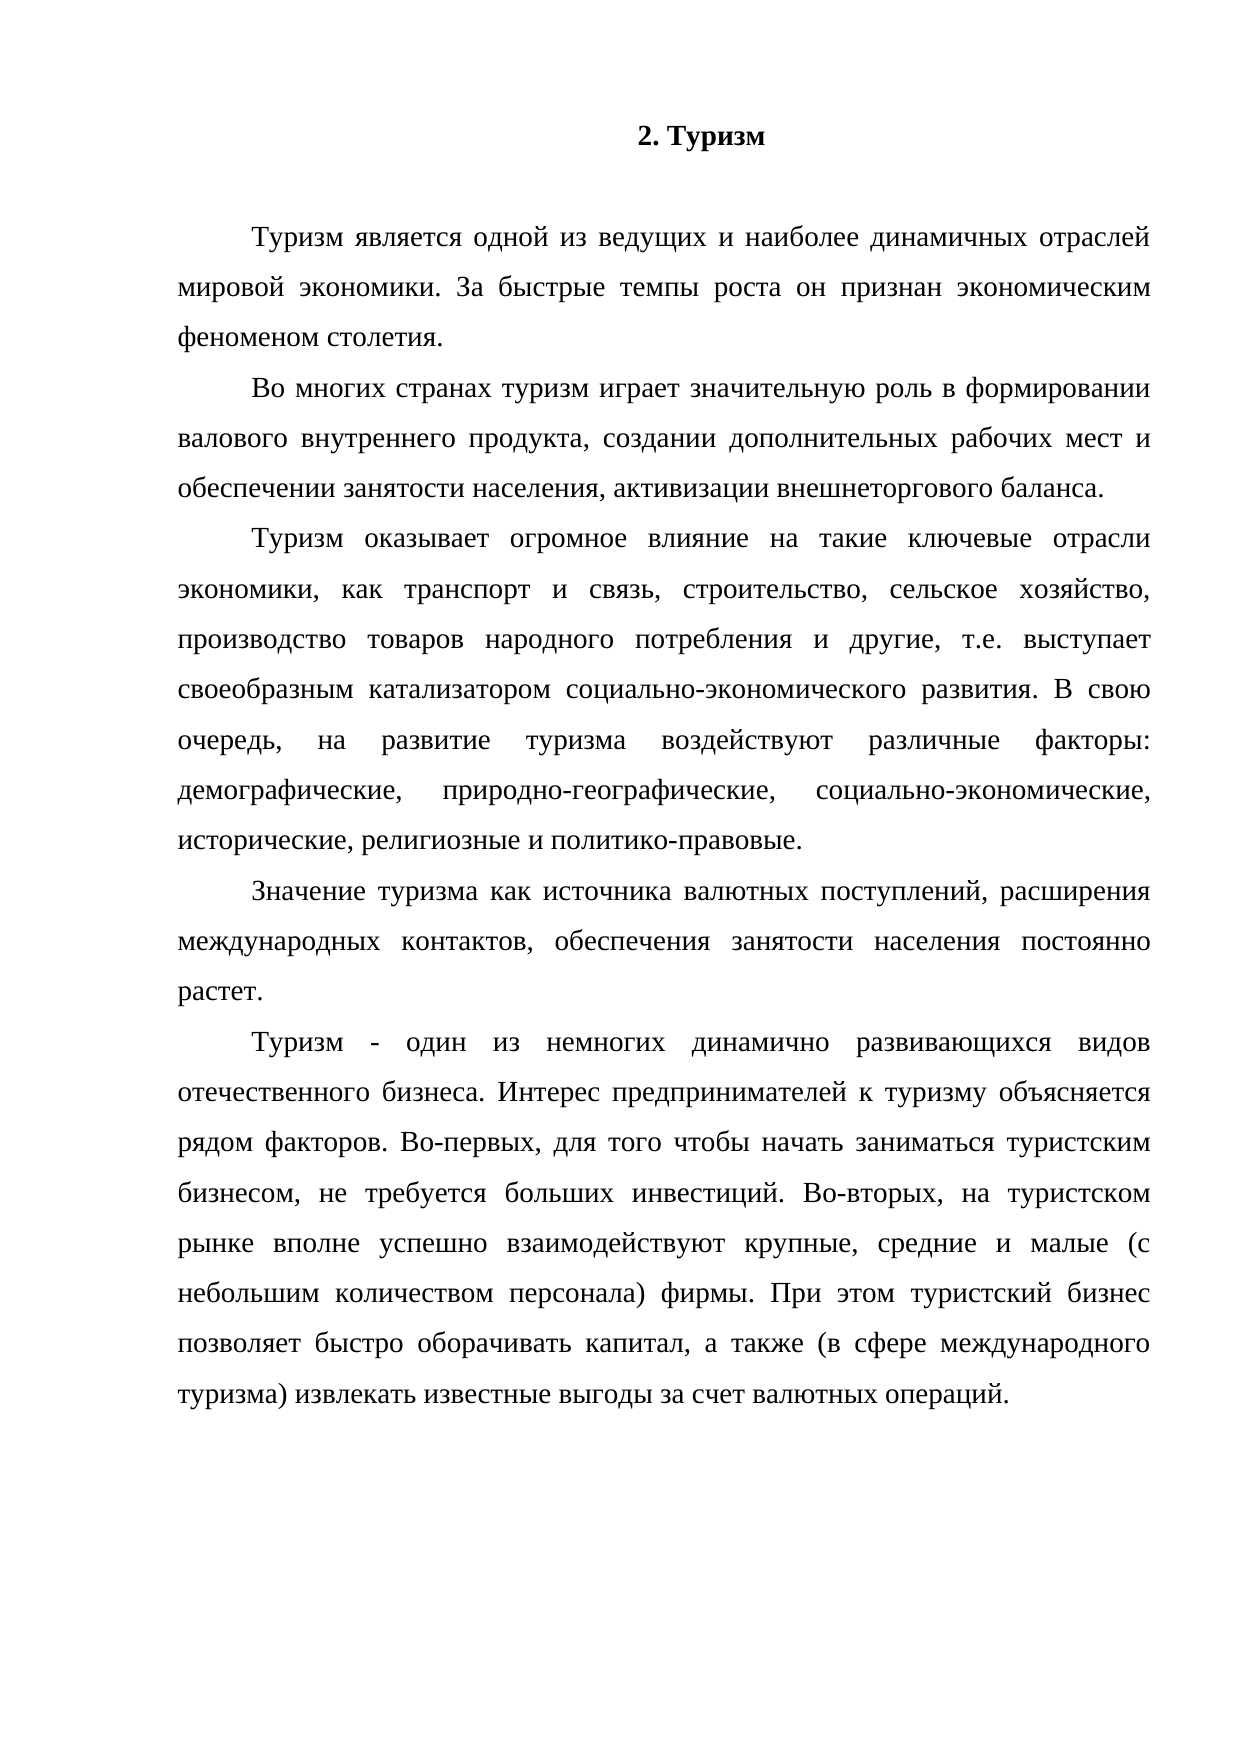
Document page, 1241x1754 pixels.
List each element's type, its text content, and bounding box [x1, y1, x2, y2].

text Значение туризма как источника валютных поступлений, расширения международных контактов, обеспечения занятости населения постоянно растет. [177, 873, 1152, 1007]
text Туризм является одной из ведущих и наиболее динамичных отраслей мировой экономики. За быстрые темпы роста он признан экономическим феноменом столетия. [177, 219, 1152, 353]
text 2. Туризм [177, 118, 1152, 152]
text Туризм оказывает огромное влияние на такие ключевые отрасли экономики, как транспорт и связь, строительство, сельское хозяйство, производство товаров народного потребления и другие, т.е. выступает своеобразным катализатором социально-экономического развития. В свою очередь, на развитие туризма воздействуют различные факторы: демографические, природно-географические, социально-экономические, исторические, религиозные и политико-правовые. [177, 521, 1152, 856]
text Во многих странах туризм играет значительную роль в формировании валового внутреннего продукта, создании дополнительных рабочих мест и обеспечении занятости населения, активизации внешнеторгового баланса. [177, 370, 1152, 504]
text Туризм - один из немногих динамично развивающихся видов отечественного бизнеса. Интерес предпринимателей к туризму объясняется рядом факторов. Во-первых, для того чтобы начать заниматься туристским бизнесом, не требуется больших инвестиций. Во-вторых, на туристском рынке вполне успешно взаимодействуют крупные, средние и малые (с небольшим количеством персонала) фирмы. При этом туристский бизнес позволяет быстро оборачивать капитал, а также (в сфере международного туризма) извлекать известные выгоды за счет валютных операций. [177, 1024, 1152, 1409]
